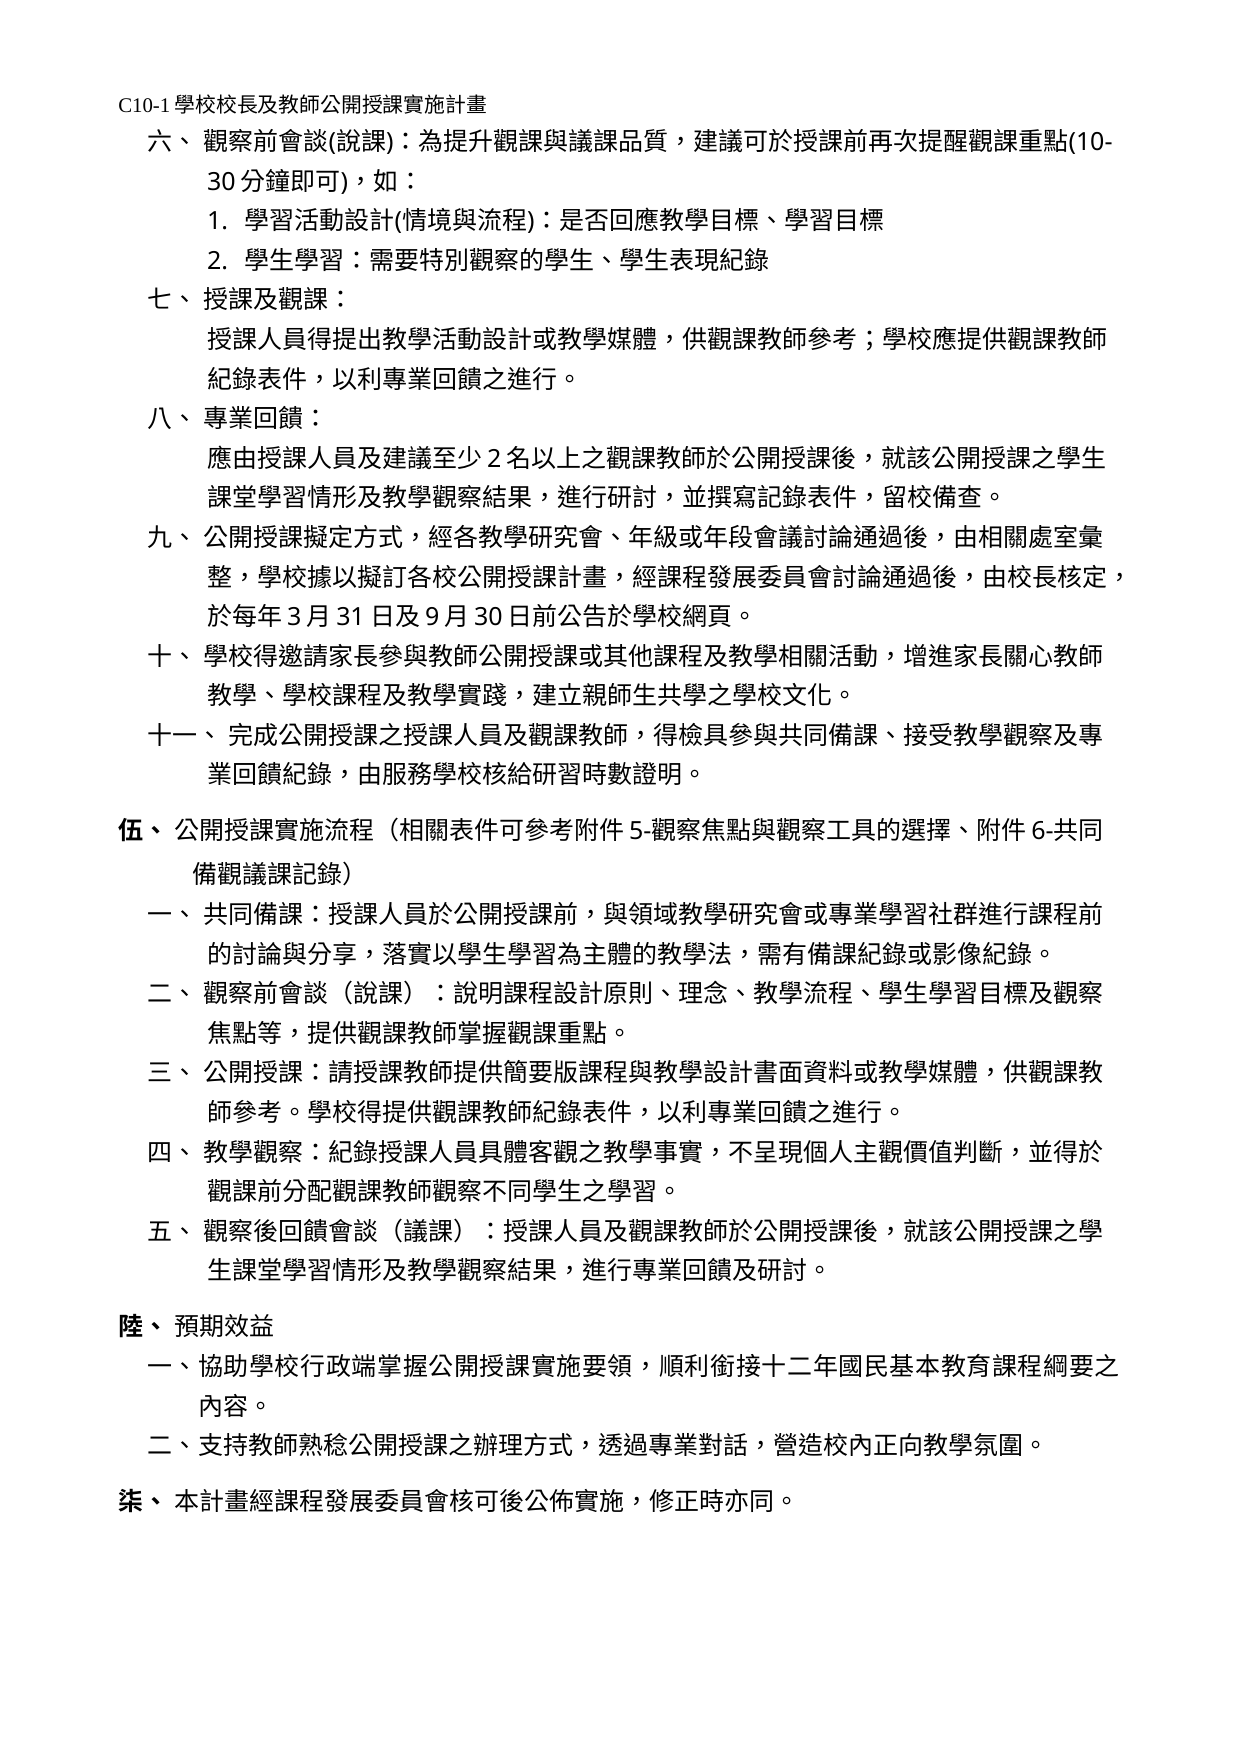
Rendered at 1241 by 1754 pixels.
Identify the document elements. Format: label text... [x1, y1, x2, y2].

list 公開授課實施流程（相關表件可參考附件5-觀察焦點與觀察工具的選擇、附件6-共同備觀議課記錄） [118, 804, 1122, 892]
list 教學觀察：紀錄授課人員具體客觀之教學事實，不呈現個人主觀價值判斷，並得於觀課前分配觀課教師觀察不同學生之學習。 [148, 1129, 1122, 1208]
list 學生學習：需要特別觀察的學生、學生表現紀錄 [207, 238, 1122, 277]
list 公開授課擬定方式，經各教學研究會、年級或年段會議討論通過後，由相關處室彙整，學校據以擬訂各校公開授課計畫，經課程發展委員會討論通過後，由校長核定，於每年3月31日及9月30日前公告於學校網頁。 [148, 515, 1122, 633]
list 專業回饋： [148, 396, 1122, 436]
list 支持教師熟稔公開授課之辦理方式，透過專業對話，營造校內正向教學氛圍。 [148, 1423, 1122, 1463]
list 學習活動設計(情境與流程)：是否回應教學目標、學習目標 [207, 198, 1122, 238]
list 本計畫經課程發展委員會核可後公佈實施，修正時亦同。 [118, 1475, 1122, 1519]
list 協助學校行政端掌握公開授課實施要領，順利銜接十二年國民基本教育課程綱要之內容。 [148, 1344, 1122, 1423]
list 觀察後回饋會談（議課）：授課人員及觀課教師於公開授課後，就該公開授課之學生課堂學習情形及教學觀察結果，進行專業回饋及研討。 [148, 1208, 1122, 1288]
list 公開授課：請授課教師提供簡要版課程與教學設計書面資料或教學媒體，供觀課教師參考。學校得提供觀課教師紀錄表件，以利專業回饋之進行。 [148, 1050, 1122, 1129]
list 應由授課人員及建議至少2名以上之觀課教師於公開授課後，就該公開授課之學生課堂學習情形及教學觀察結果，進行研討，並撰寫記錄表件，留校備查。 [207, 436, 1122, 515]
list 觀察前會談(說課)：為提升觀課與議課品質，建議可於授課前再次提醒觀課重點(10-30分鐘即可)，如： [148, 119, 1122, 198]
list 學校得邀請家長參與教師公開授課或其他課程及教學相關活動，增進家長關心教師教學、學校課程及教學實踐，建立親師生共學之學校文化。 [148, 633, 1122, 713]
list 授課及觀課： [148, 277, 1122, 317]
list 共同備課：授課人員於公開授課前，與領域教學研究會或專業學習社群進行課程前的討論與分享，落實以學生學習為主體的教學法，需有備課紀錄或影像紀錄。 [148, 892, 1122, 971]
list 授課人員得提出教學活動設計或教學媒體，供觀課教師參考；學校應提供觀課教師紀錄表件，以利專業回饋之進行。 [207, 317, 1122, 396]
list 完成公開授課之授課人員及觀課教師，得檢具參與共同備課、接受教學觀察及專業回饋紀錄，由服務學校核給研習時數證明。 [148, 713, 1122, 792]
list 預期效益 [118, 1300, 1122, 1344]
list 觀察前會談（說課）：說明課程設計原則、理念、教學流程、學生學習目標及觀察焦點等，提供觀課教師掌握觀課重點。 [148, 971, 1122, 1050]
